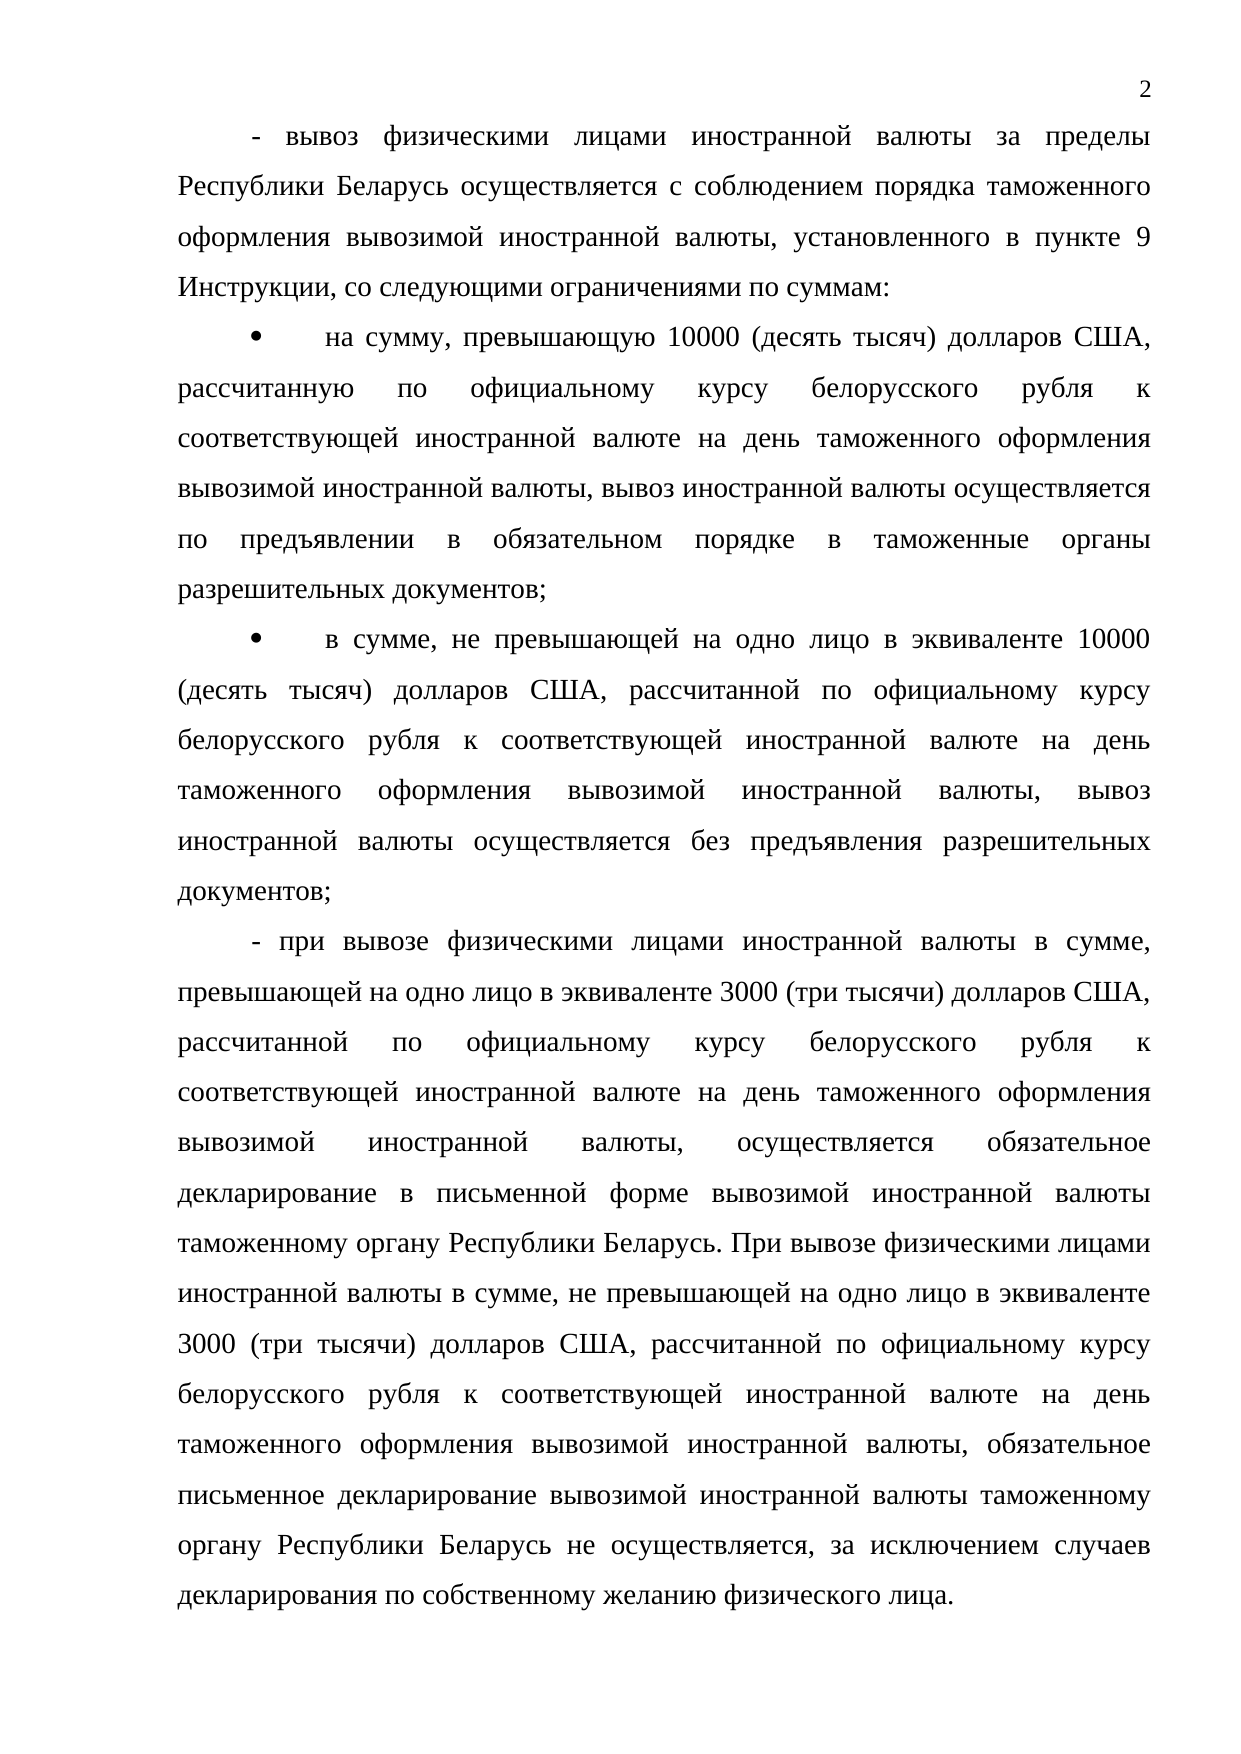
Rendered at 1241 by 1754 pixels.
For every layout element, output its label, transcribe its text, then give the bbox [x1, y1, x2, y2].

list в сумме, не превышающей на одно лицо в эквиваленте 10000 (десять тысяч) долларов США, рассчитанной по официальному курсу белорусского рубля к соответствующей иностранной валюте на день таможенного оформления вывозимой иностранной валюты, вывоз иностранной валюты осуществляется без предъявления разрешительных документов; [177, 621, 1152, 907]
list на сумму, превышающую 10000 (десять тысяч) долларов США, рассчитанную по официальному курсу белорусского рубля к соответствующей иностранной валюте на день таможенного оформления вывозимой иностранной валюты, вывоз иностранной валюты осуществляется по предъявлении в обязательном порядке в таможенные органы разрешительных документов; [177, 319, 1152, 604]
text - вывоз физическими лицами иностранной валюты за пределы Республики Беларусь осуществляется с соблюдением порядка таможенного оформления вывозимой иностранной валюты, установленного в пункте 9 Инструкции, со следующими ограничениями по суммам: [177, 118, 1152, 303]
text - при вывозе физическими лицами иностранной валюты в сумме, превышающей на одно лицо в эквиваленте 3000 (три тысячи) долларов США, рассчитанной по официальному курсу белорусского рубля к соответствующей иностранной валюте на день таможенного оформления вывозимой иностранной валюты, осуществляется обязательное декларирование в письменной форме вывозимой иностранной валюты таможенному органу Республики Беларусь. При вывозе физическими лицами иностранной валюты в сумме, не превышающей на одно лицо в эквиваленте 3000 (три тысячи) долларов США, рассчитанной по официальному курсу белорусского рубля к соответствующей иностранной валюте на день таможенного оформления вывозимой иностранной валюты, обязательное письменное декларирование вывозимой иностранной валюты таможенному органу Республики Беларусь не осуществляется, за исключением случаев декларирования по собственному желанию физического лица. [177, 923, 1152, 1611]
